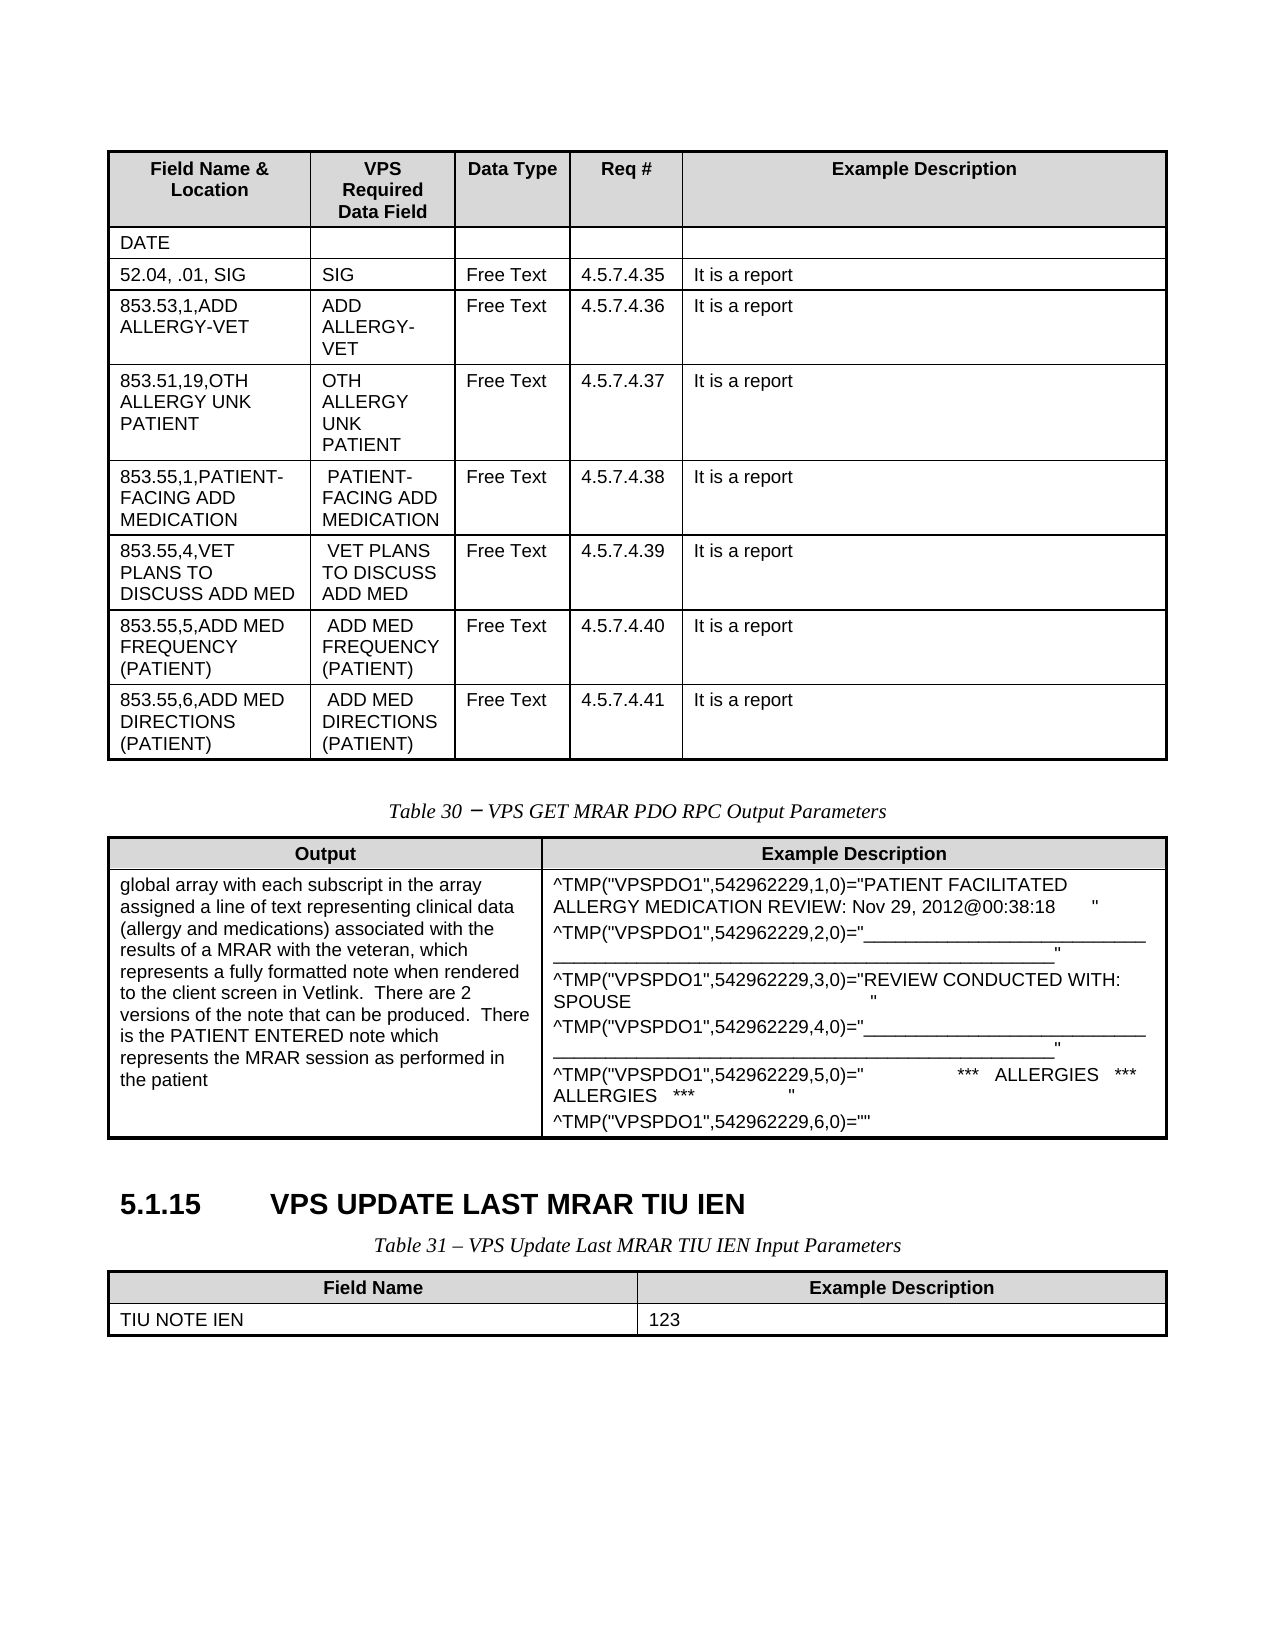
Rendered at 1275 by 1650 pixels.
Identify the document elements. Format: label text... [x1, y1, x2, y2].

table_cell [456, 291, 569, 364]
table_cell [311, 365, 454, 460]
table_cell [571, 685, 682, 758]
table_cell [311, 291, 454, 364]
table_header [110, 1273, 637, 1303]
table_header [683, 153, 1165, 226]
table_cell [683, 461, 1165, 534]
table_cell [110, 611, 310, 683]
subtitle VPS UPDATE LAST MRAR TIU IEN [120, 1187, 1155, 1221]
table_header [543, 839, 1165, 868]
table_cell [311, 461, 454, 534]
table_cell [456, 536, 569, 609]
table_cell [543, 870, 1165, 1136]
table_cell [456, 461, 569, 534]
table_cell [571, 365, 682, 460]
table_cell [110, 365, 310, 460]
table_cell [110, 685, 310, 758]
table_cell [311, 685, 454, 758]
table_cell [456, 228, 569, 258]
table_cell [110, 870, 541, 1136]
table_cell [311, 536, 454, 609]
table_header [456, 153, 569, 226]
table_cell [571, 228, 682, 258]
text Table 31 – VPS Update Last MRAR TIU IEN Input Parameters [120, 1233, 1155, 1257]
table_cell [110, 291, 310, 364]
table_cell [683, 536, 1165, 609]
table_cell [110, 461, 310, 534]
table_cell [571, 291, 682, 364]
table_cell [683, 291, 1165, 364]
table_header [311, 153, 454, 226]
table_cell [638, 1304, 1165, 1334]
text Table 30 ‒ VPS GET MRAR PDO RPC Output Parameters [120, 798, 1155, 823]
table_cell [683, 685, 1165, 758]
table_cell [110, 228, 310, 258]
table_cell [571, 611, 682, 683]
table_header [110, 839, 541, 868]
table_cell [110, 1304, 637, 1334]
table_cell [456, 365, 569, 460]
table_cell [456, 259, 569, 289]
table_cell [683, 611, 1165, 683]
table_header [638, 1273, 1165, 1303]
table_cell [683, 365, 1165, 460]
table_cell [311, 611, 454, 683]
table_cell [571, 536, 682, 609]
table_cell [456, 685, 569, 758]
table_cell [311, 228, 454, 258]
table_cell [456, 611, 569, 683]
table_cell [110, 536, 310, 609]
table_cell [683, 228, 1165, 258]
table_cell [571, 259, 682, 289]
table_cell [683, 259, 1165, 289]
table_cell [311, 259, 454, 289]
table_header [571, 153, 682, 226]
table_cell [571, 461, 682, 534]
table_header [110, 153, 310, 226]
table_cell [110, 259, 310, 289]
